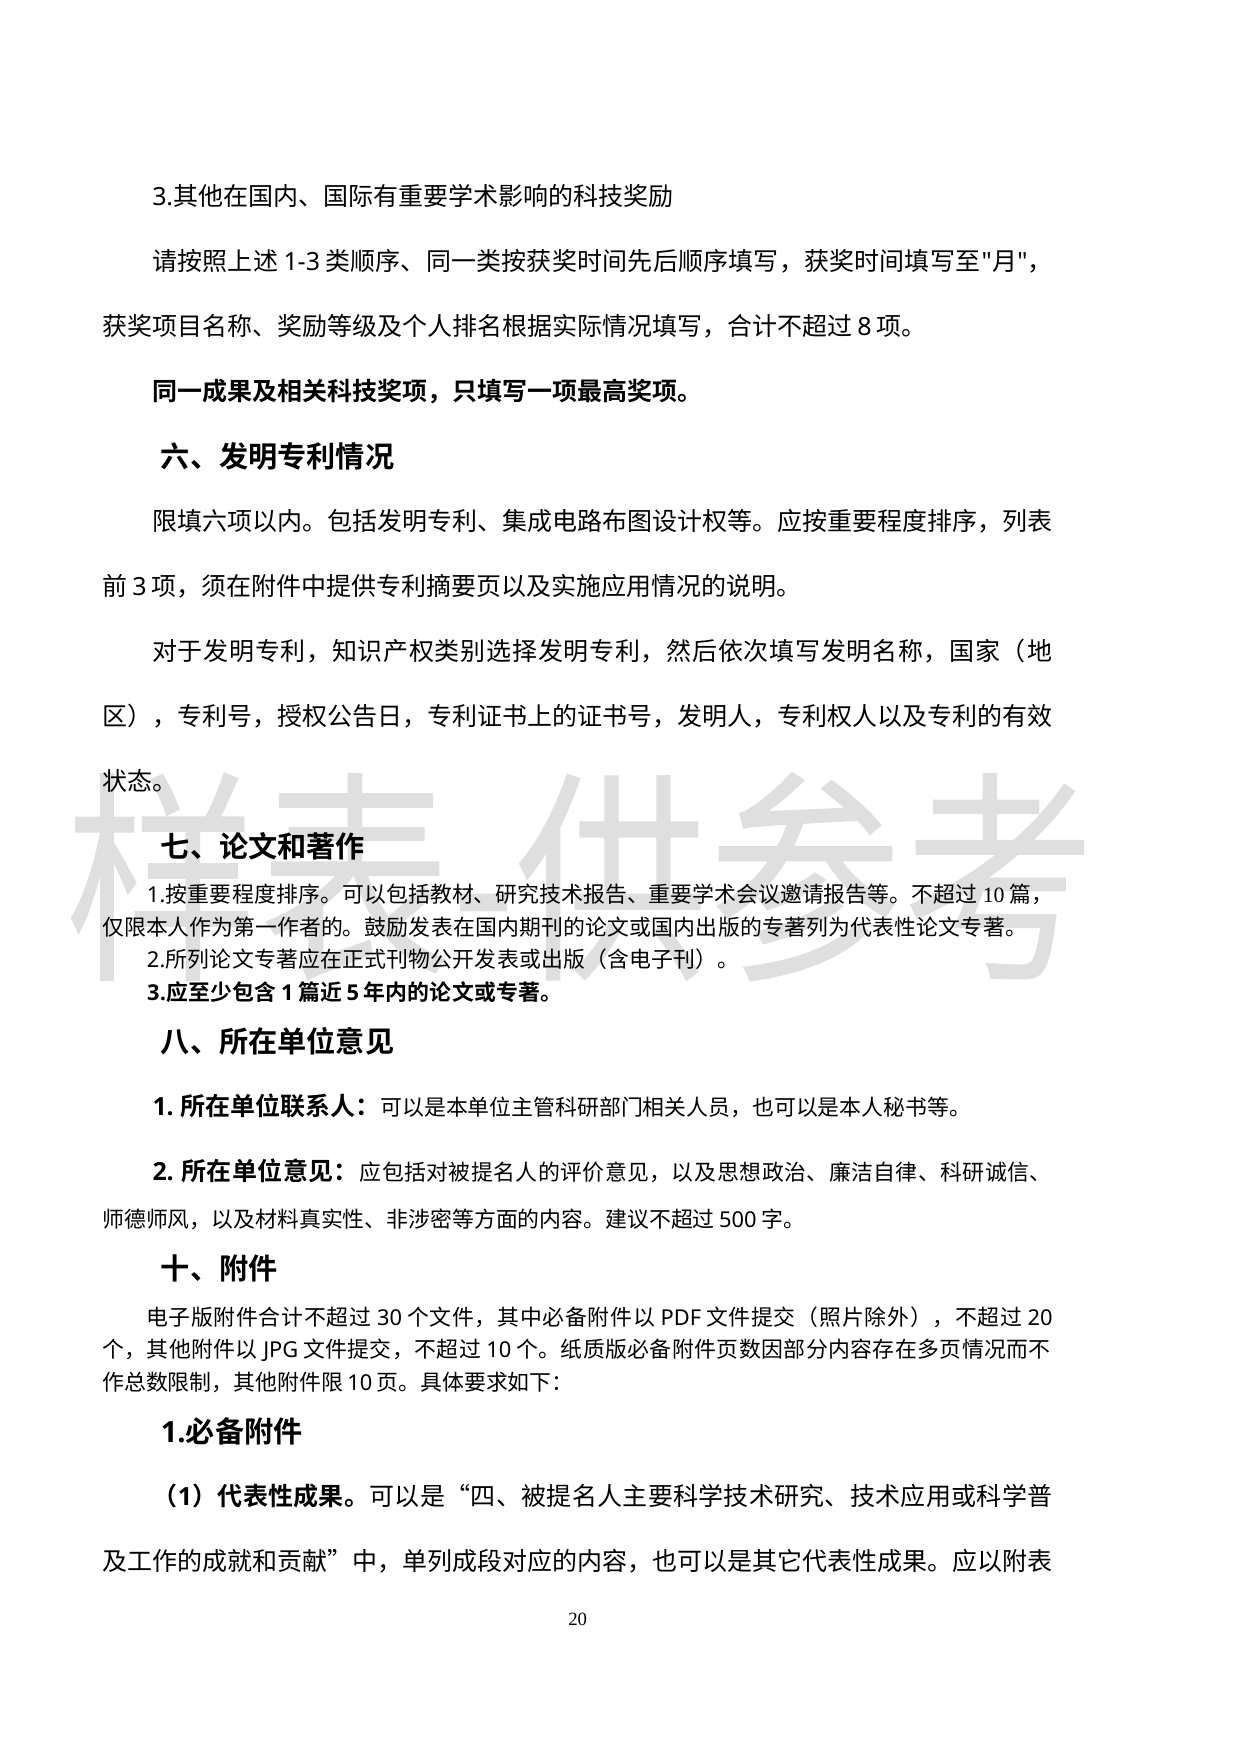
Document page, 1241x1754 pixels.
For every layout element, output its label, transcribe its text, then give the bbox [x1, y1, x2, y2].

text 对于发明专利，知识产权类别选择发明专利，然后依次填写发明名称，国家（地区），专利号，授权公告日，专利证书上的证书号，发明人，专利权人以及专利的有效状态。 [102, 617, 1053, 812]
text 六、发明专利情况 [102, 422, 1053, 487]
text 请按照上述1-3类顺序、同一类按获奖时间先后顺序填写，获奖时间填写至"月"，获奖项目名称、奖励等级及个人排名根据实际情况填写，合计不超过8项。 [102, 227, 1053, 357]
text 限填六项以内。包括发明专利、集成电路布图设计权等。应按重要程度排序，列表前3项，须在附件中提供专利摘要页以及实施应用情况的说明。 [102, 487, 1053, 617]
text 2.所列论文专著应在正式刊物公开发表或出版（含电子刊）。 [102, 942, 1053, 974]
text 电子版附件合计不超过30个文件，其中必备附件以PDF文件提交（照片除外），不超过20个，其他附件以JPG文件提交，不超过10个。纸质版必备附件页数因部分内容存在多页情况而不作总数限制，其他附件限10页。具体要求如下： [102, 1299, 1053, 1397]
text 1.按重要程度排序。可以包括教材、研究技术报告、重要学术会议邀请报告等。不超过10篇，仅限本人作为第一作者的。鼓励发表在国内期刊的论文或国内出版的专著列为代表性论文专著。 [102, 877, 1053, 942]
text 同一成果及相关科技奖项，只填写一项最高奖项。 [102, 357, 1053, 422]
text 七、论文和著作 [102, 812, 1053, 877]
text 1.必备附件 [102, 1397, 1053, 1462]
text 3.应至少包含1篇近5年内的论文或专著。 [102, 974, 1053, 1007]
text 3.其他在国内、国际有重要学术影响的科技奖励 [102, 162, 1053, 227]
text 2. 所在单位意见：应包括对被提名人的评价意见，以及思想政治、廉洁自律、科研诚信、师德师风，以及材料真实性、非涉密等方面的内容。建议不超过500字。 [102, 1137, 1053, 1234]
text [102, 1462, 1053, 1592]
text 1. 所在单位联系人：可以是本单位主管科研部门相关人员，也可以是本人秘书等。 [102, 1072, 1053, 1137]
text 十、附件 [102, 1234, 1053, 1299]
text 八、所在单位意见 [102, 1007, 1053, 1072]
